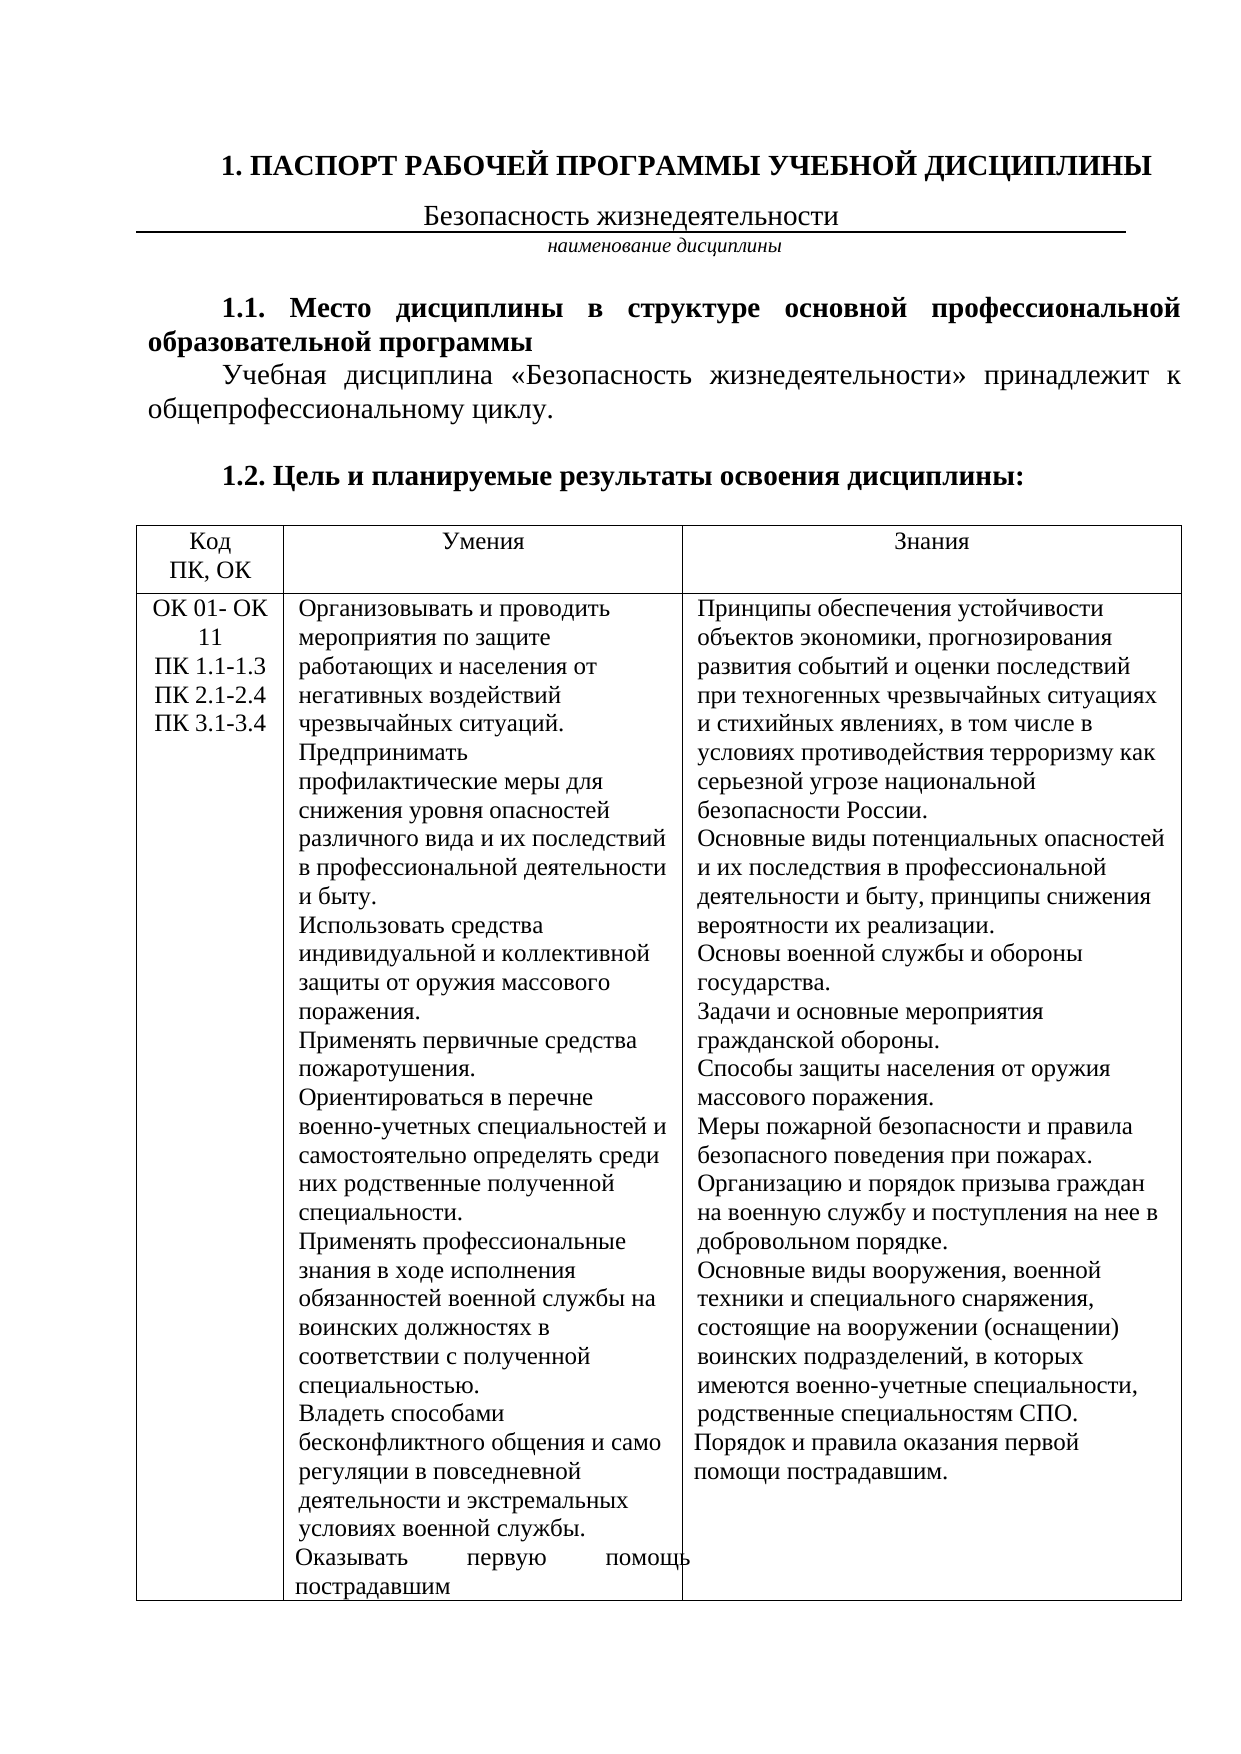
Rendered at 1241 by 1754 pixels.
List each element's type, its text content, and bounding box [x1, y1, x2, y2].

table_header Код ПК, ОК [137, 526, 283, 592]
table_cell Принципы обеспечения устойчивости объектов экономики, прогнозирования развития событий и оценки последствий при техногенных чрезвычайных ситуациях и стихийных явлениях, в том числе в условиях противодействия терроризму как серьезной угрозе национальной безопасности России. Основные виды потенциальных опасностей и их последствия в профессиональной деятельности и быту, принципы снижения вероятности их реализации. Основы военной службы и обороны государства. Задачи и основные мероприятия гражданской обороны. Способы защиты населения от оружия массового поражения. Меры пожарной безопасности и правила безопасного поведения при пожарах. Организацию и порядок призыва граждан на военную службу и поступления на нее в добровольном порядке. Основные виды вооружения, военной техники и специального снаряжения, состоящие на вооружении (оснащении) воинских подразделений, в которых имеются военно-учетные специальности, родственные специальностям СПО. Порядок и правила оказания первой помощи пострадавшим. [683, 594, 1181, 1600]
text наименование дисциплины [148, 232, 1181, 257]
text 1.2. Цель и планируемые результаты освоения дисциплины: [148, 458, 1181, 491]
table_header Знания [683, 526, 1181, 592]
text 1.1. Место дисциплины в структуре основной профессиональной образовательной программы [148, 290, 1181, 357]
text Учебная дисциплина «Безопасность жизнедеятельности» принадлежит к общепрофессиональному циклу. [148, 357, 1181, 424]
table_header Умения [284, 526, 682, 592]
table_header Безопасность жизнедеятельности [136, 198, 1126, 231]
table_cell ОК 01- ОК 11 ПК 1.1-1.3 ПК 2.1-2.4 ПК 3.1-3.4 [137, 594, 283, 1600]
table_cell Организовывать и проводить мероприятия по защите работающих и населения от негативных воздействий чрезвычайных ситуаций. Предпринимать профилактические меры для снижения уровня опасностей различного вида и их последствий в профессиональной деятельности и быту. Использовать средства индивидуальной и коллективной защиты от оружия массового поражения. Применять первичные средства пожаротушения. Ориентироваться в перечне военно-учетных специальностей и самостоятельно определять среди них родственные полученной специальности. Применять профессиональные знания в ходе исполнения обязанностей военной службы на воинских должностях в соответствии с полученной специальностью. Владеть способами бесконфликтного общения и само регуляции в повседневной деятельности и экстремальных условиях военной службы. Оказывать первую помощь пострадавшим [284, 594, 682, 1600]
text 1. ПАСПОРТ РАБОЧЕЙ ПРОГРАММЫ УЧЕБНОЙ ДИСЦИПЛИНЫ [176, 148, 1181, 181]
